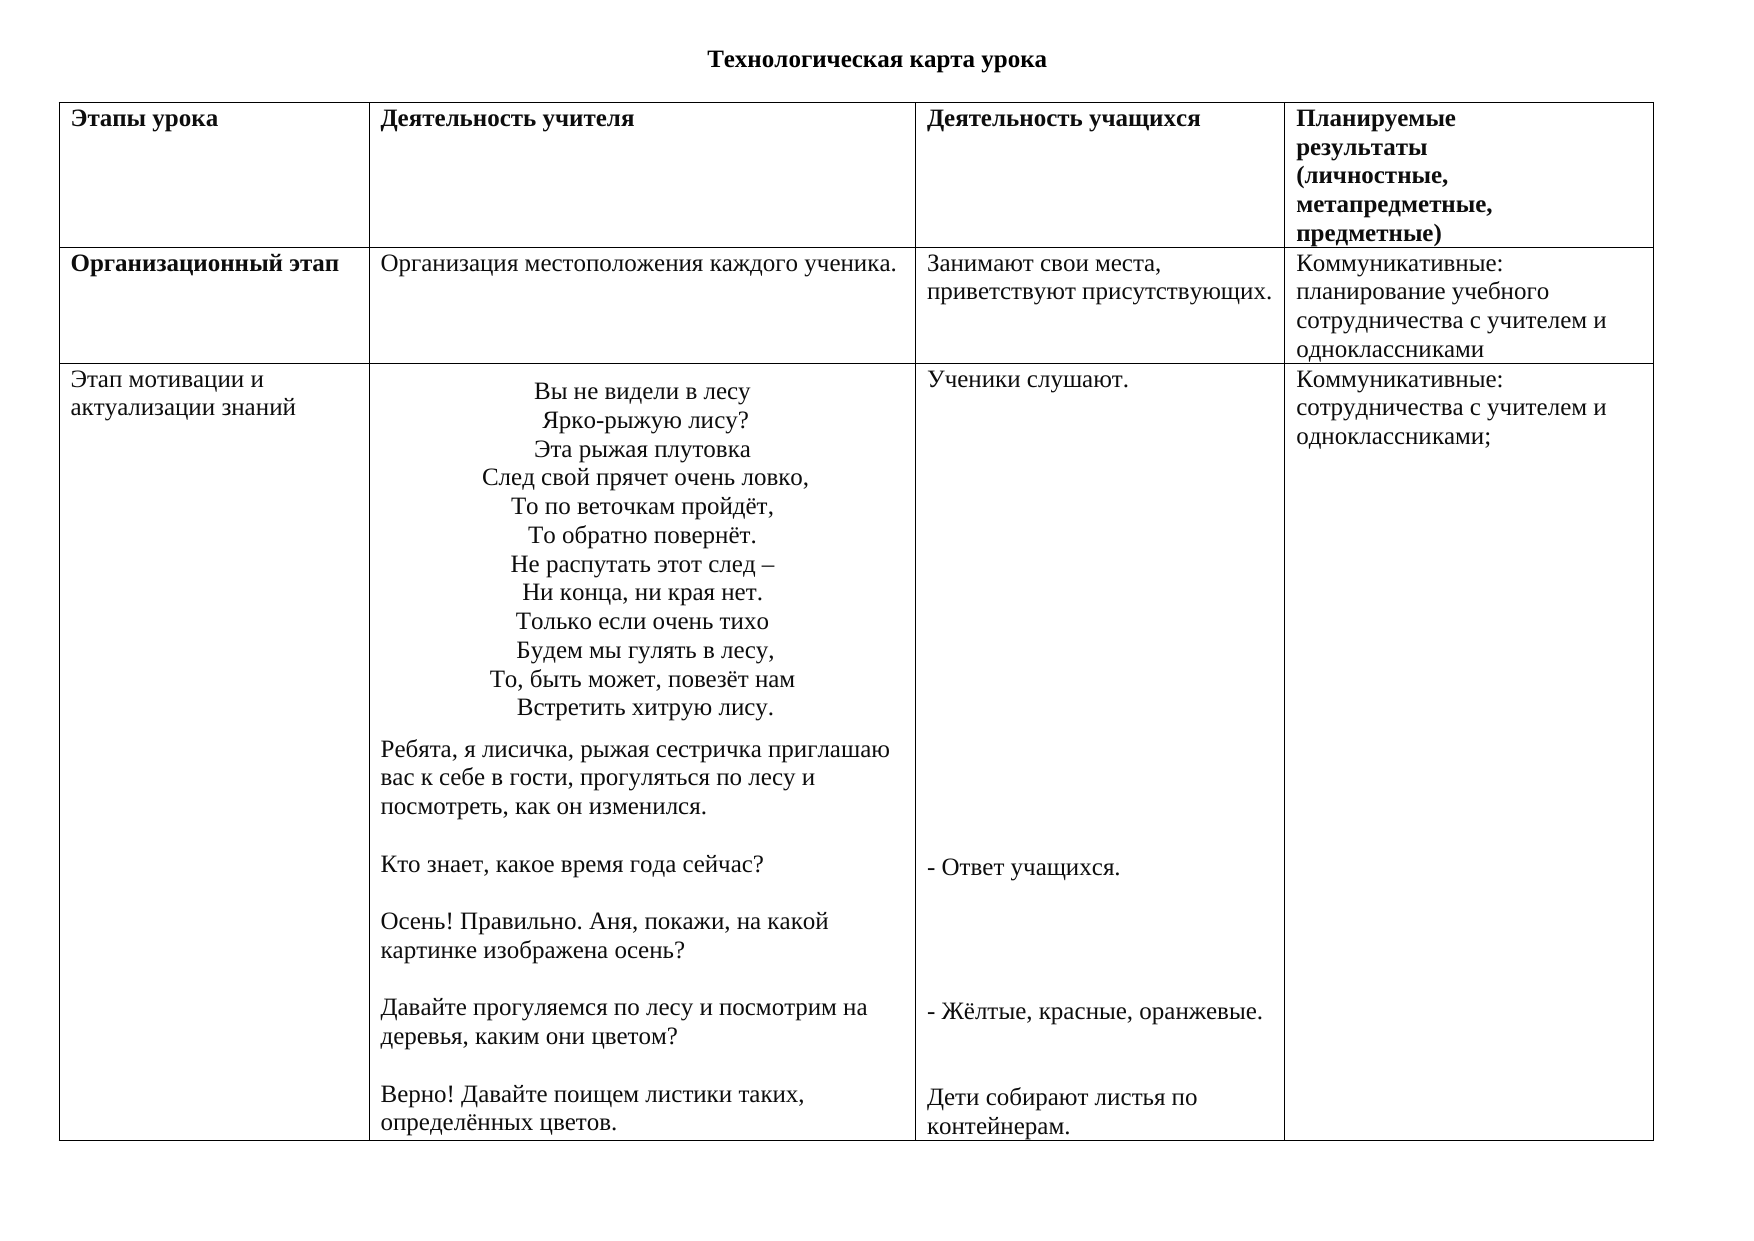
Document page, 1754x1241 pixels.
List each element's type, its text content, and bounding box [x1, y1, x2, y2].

table_cell Занимают свои места, приветствуют присутствующих. [916, 248, 1284, 363]
text Технологическая карта урока [118, 44, 1636, 73]
table_cell Организационный этап [60, 248, 369, 363]
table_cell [1285, 364, 1653, 1140]
table_header Деятельность учителя [370, 103, 915, 247]
table_cell Организация местоположения каждого ученика. [370, 248, 915, 363]
table_header Планируемые результаты (личностные, метапредметные, предметные) [1285, 103, 1653, 247]
table_cell Коммуникативные: планирование учебного сотрудничества с учителем и одноклассниками [1285, 248, 1653, 363]
table_header Этапы урока [60, 103, 369, 247]
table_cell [916, 364, 1284, 1140]
table_header Деятельность учащихся [916, 103, 1284, 247]
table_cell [60, 364, 369, 1140]
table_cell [370, 364, 915, 1140]
